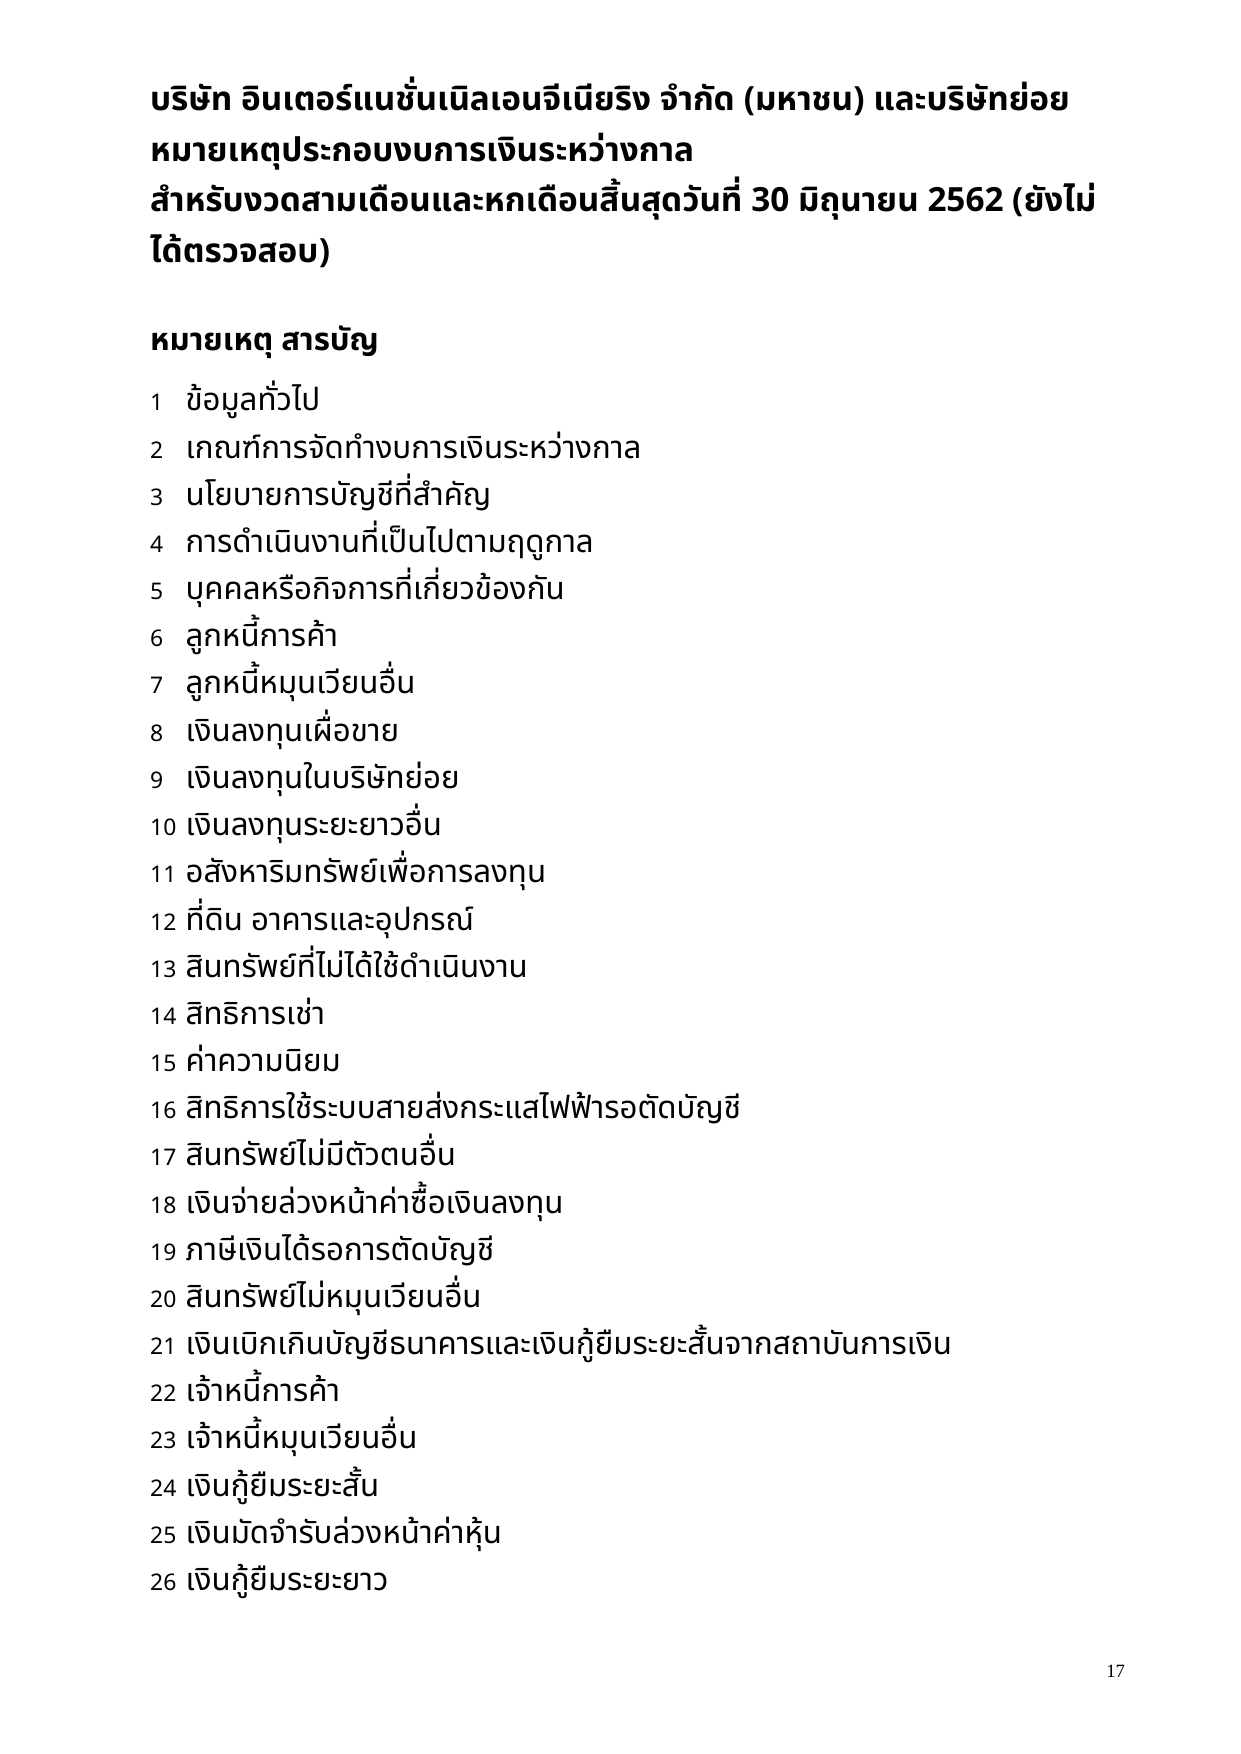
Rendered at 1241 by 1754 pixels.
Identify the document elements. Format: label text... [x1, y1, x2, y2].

list เงินเบิกเกินบัญชีธนาคารและเงินกู้ยืมระยะสั้นจากสถาบันการเงิน [150, 1321, 1125, 1369]
list เจ้าหนี้หมุนเวียนอื่น [150, 1416, 1125, 1463]
list สิทธิการเช่า [150, 991, 1125, 1038]
list ข้อมูลทั่วไป [150, 378, 1125, 425]
list เงินลงทุนระยะยาวอื่น [150, 802, 1125, 849]
list เงินลงทุนเผื่อขาย [150, 708, 1125, 755]
list เจ้าหนี้การค้า [150, 1369, 1125, 1416]
list เงินกู้ยืมระยะยาว [150, 1557, 1125, 1604]
list เกณฑ์การจัดทำงบการเงินระหว่างกาล [150, 425, 1125, 472]
list ลูกหนี้หมุนเวียนอื่น [150, 661, 1125, 708]
list ที่ดิน อาคารและอุปกรณ์ [150, 897, 1125, 944]
list การดำเนินงานที่เป็นไปตามฤดูกาล [150, 519, 1125, 566]
list ภาษีเงินได้รอการตัดบัญชี [150, 1227, 1125, 1274]
list ค่าความนิยม [150, 1038, 1125, 1086]
list สิทธิการใช้ระบบสายส่งกระแสไฟฟ้ารอตัดบัญชี [150, 1086, 1125, 1133]
list เงินจ่ายล่วงหน้าค่าซื้อเงินลงทุน [150, 1180, 1125, 1227]
list เงินลงทุนในบริษัทย่อย [150, 755, 1125, 802]
list ลูกหนี้การค้า [150, 614, 1125, 661]
list สินทรัพย์ไม่มีตัวตนอื่น [150, 1133, 1125, 1180]
list นโยบายการบัญชีที่สำคัญ [150, 472, 1125, 519]
list บุคคลหรือกิจการที่เกี่ยวข้องกัน [150, 566, 1125, 614]
list สินทรัพย์ไม่หมุนเวียนอื่น [150, 1274, 1125, 1321]
list สินทรัพย์ที่ไม่ได้ใช้ดำเนินงาน [150, 944, 1125, 991]
list อสังหาริมทรัพย์เพื่อการลงทุน [150, 849, 1125, 897]
list เงินมัดจำรับล่วงหน้าค่าหุ้น [150, 1510, 1125, 1557]
list เงินกู้ยืมระยะสั้น [150, 1463, 1125, 1510]
subtitle หมายเหตุ สารบัญ [150, 317, 1125, 364]
